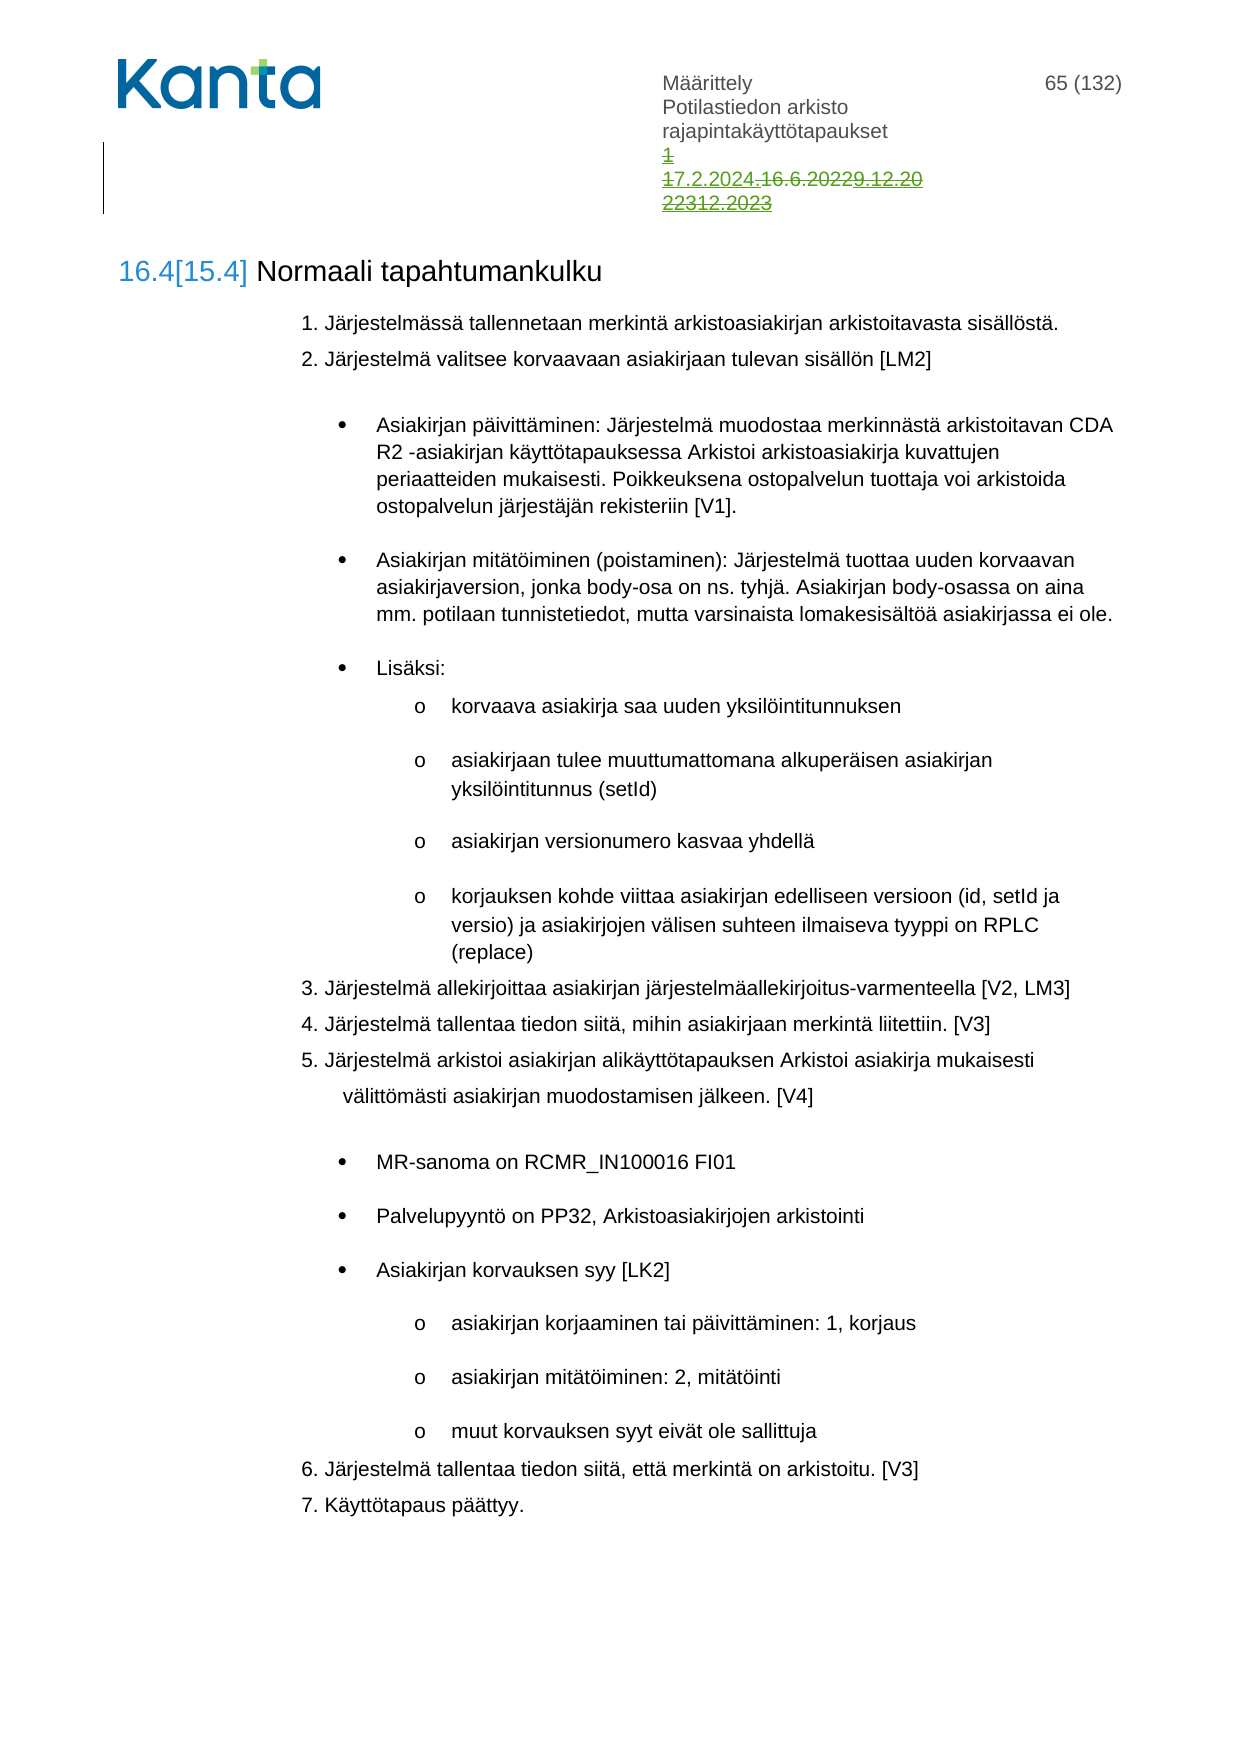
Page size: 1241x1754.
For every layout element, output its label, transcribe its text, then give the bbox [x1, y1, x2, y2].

list muut korvauksen syyt eivät ole sallittuja [414, 1418, 1122, 1445]
list MR-sanoma on RCMR_IN100016 FI01 [339, 1147, 1122, 1174]
subtitle Normaali tapahtumankulku [118, 254, 1122, 287]
list korvaava asiakirja saa uuden yksilöintitunnuksen [414, 693, 1122, 720]
list Lisäksi: [339, 653, 1122, 680]
list Asiakirjan mitätöiminen (poistaminen): Järjestelmä tuottaa uuden korvaavan asiakirjaversion, jonka body-osa on ns. tyhjä. Asiakirjan body-osassa on aina mm. potilaan tunnistetiedot, mutta varsinaista lomakesisältöä asiakirjassa ei ole. [339, 545, 1122, 626]
list Palvelupyyntö on PP32, Arkistoasiakirjojen arkistointi [339, 1201, 1122, 1228]
list Järjestelmä allekirjoittaa asiakirjan järjestelmäallekirjoitus-varmenteella [V2, LM3] [301, 976, 1122, 1000]
list Asiakirjan päivittäminen: Järjestelmä muodostaa merkinnästä arkistoitavan CDA R2 -asiakirjan käyttötapauksessa Arkistoi arkistoasiakirja kuvattujen periaatteiden mukaisesti. Poikkeuksena ostopalvelun tuottaja voi arkistoida ostopalvelun järjestäjän rekisteriin [V1]. [339, 409, 1122, 518]
list asiakirjaan tulee muuttumattomana alkuperäisen asiakirjan yksilöintitunnus (setId) [414, 747, 1122, 801]
list Järjestelmä arkistoi asiakirjan alikäyttötapauksen Arkistoi asiakirja mukaisesti välittömästi asiakirjan muodostamisen jälkeen. [V4] [301, 1048, 1122, 1108]
list Järjestelmässä tallennetaan merkintä arkistoasiakirjan arkistoitavasta sisällöstä. [301, 310, 1122, 334]
list korjauksen kohde viittaa asiakirjan edelliseen versioon (id, setId ja versio) ja asiakirjojen välisen suhteen ilmaiseva tyyppi on RPLC (replace) [414, 882, 1122, 963]
list Järjestelmä tallentaa tiedon siitä, mihin asiakirjaan merkintä liitettiin. [V3] [301, 1012, 1122, 1036]
picture [118, 59, 321, 109]
list Järjestelmä tallentaa tiedon siitä, että merkintä on arkistoitu. [V3] [301, 1457, 1122, 1481]
list asiakirjan mitätöiminen: 2, mitätöinti [414, 1363, 1122, 1391]
list Asiakirjan korvauksen syy [LK2] [339, 1255, 1122, 1282]
list asiakirjan korjaaminen tai päivittäminen: 1, korjaus [414, 1309, 1122, 1336]
list Järjestelmä valitsee korvaavaan asiakirjaan tulevan sisällön [LM2] [301, 346, 1122, 370]
list Käyttötapaus päättyy. [301, 1493, 1122, 1517]
list asiakirjan versionumero kasvaa yhdellä [414, 828, 1122, 855]
